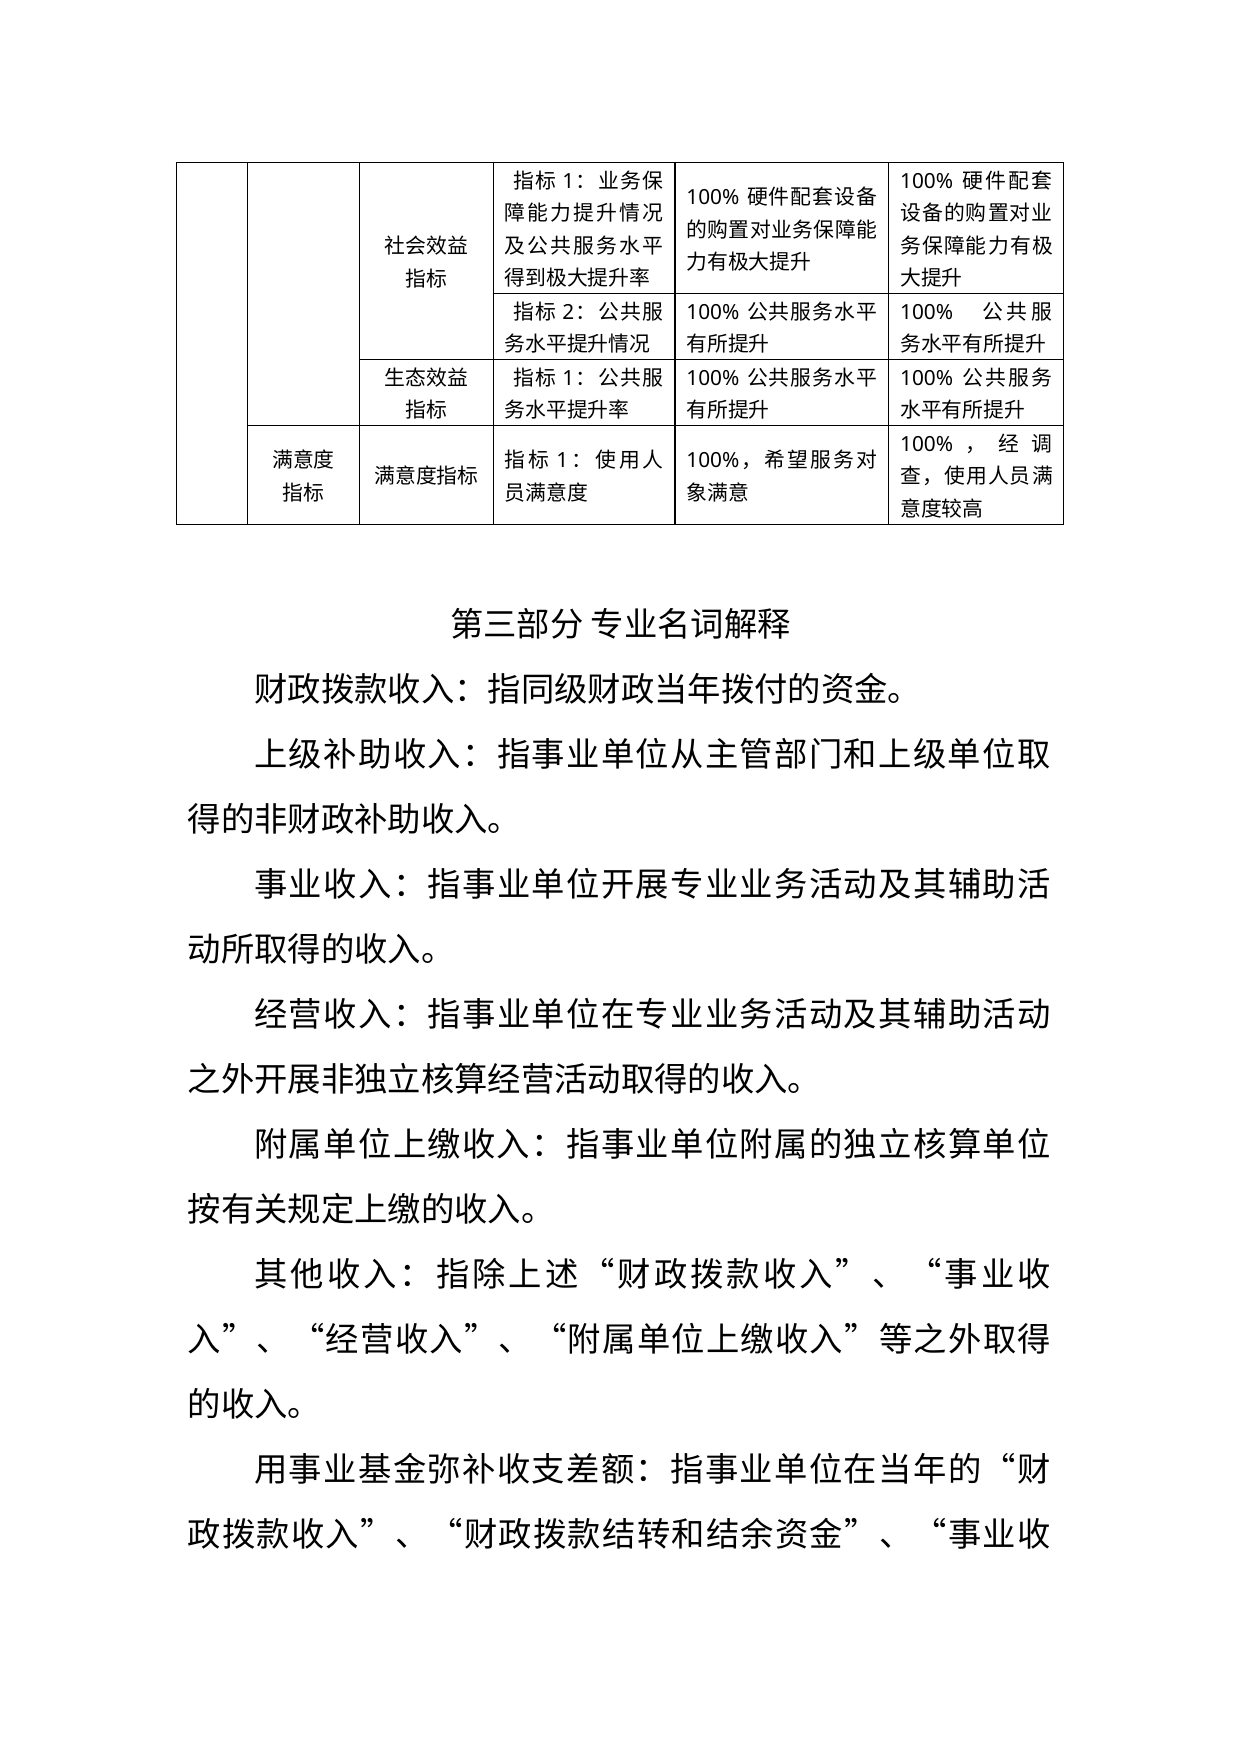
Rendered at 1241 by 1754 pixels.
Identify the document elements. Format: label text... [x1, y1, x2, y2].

table_cell 100% 公共服务水平有所提升 [676, 360, 888, 425]
text 其他收入：指除上述“财政拨款收入”、“事业收入”、“经营收入”、“附属单位上缴收入”等之外取得的收入。 [187, 1240, 1053, 1435]
table_cell 100% 公共服务水平有所提升 [889, 294, 1063, 359]
table_cell 指标1：公共服务水平提升率 [494, 360, 674, 425]
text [187, 1435, 1053, 1565]
table_cell 满意度指标 [360, 426, 493, 524]
text 事业收入：指事业单位开展专业业务活动及其辅助活动所取得的收入。 [187, 850, 1053, 980]
table_cell 满意度 指标 [248, 426, 359, 524]
table_cell 100% 硬件配套设备的购置对业务保障能力有极大提升 [889, 163, 1063, 293]
table_cell 100%，希望服务对象满意 [676, 426, 888, 524]
table_cell 指标1：使用人员满意度 [494, 426, 674, 524]
text 上级补助收入：指事业单位从主管部门和上级单位取得的非财政补助收入。 [187, 720, 1053, 850]
table_cell 生态效益 指标 [360, 360, 493, 425]
table_cell 100%，经调查，使用人员满意度较高 [889, 426, 1063, 524]
text 第三部分 专业名词解释 [187, 590, 1053, 655]
table_cell 100% 公共服务水平有所提升 [676, 294, 888, 359]
table_cell 指标2：公共服务水平提升情况 [494, 294, 674, 359]
text 附属单位上缴收入：指事业单位附属的独立核算单位按有关规定上缴的收入。 [187, 1110, 1053, 1240]
table_cell 100% 公共服务水平有所提升 [889, 360, 1063, 425]
table_cell 100% 硬件配套设备的购置对业务保障能力有极大提升 [676, 163, 888, 293]
table_cell 社会效益 指标 [360, 163, 493, 359]
text 经营收入：指事业单位在专业业务活动及其辅助活动之外开展非独立核算经营活动取得的收入。 [187, 980, 1053, 1110]
text 财政拨款收入：指同级财政当年拨付的资金。 [187, 655, 1053, 720]
table_cell 指标1：业务保障能力提升情况及公共服务水平得到极大提升率 [494, 163, 674, 293]
